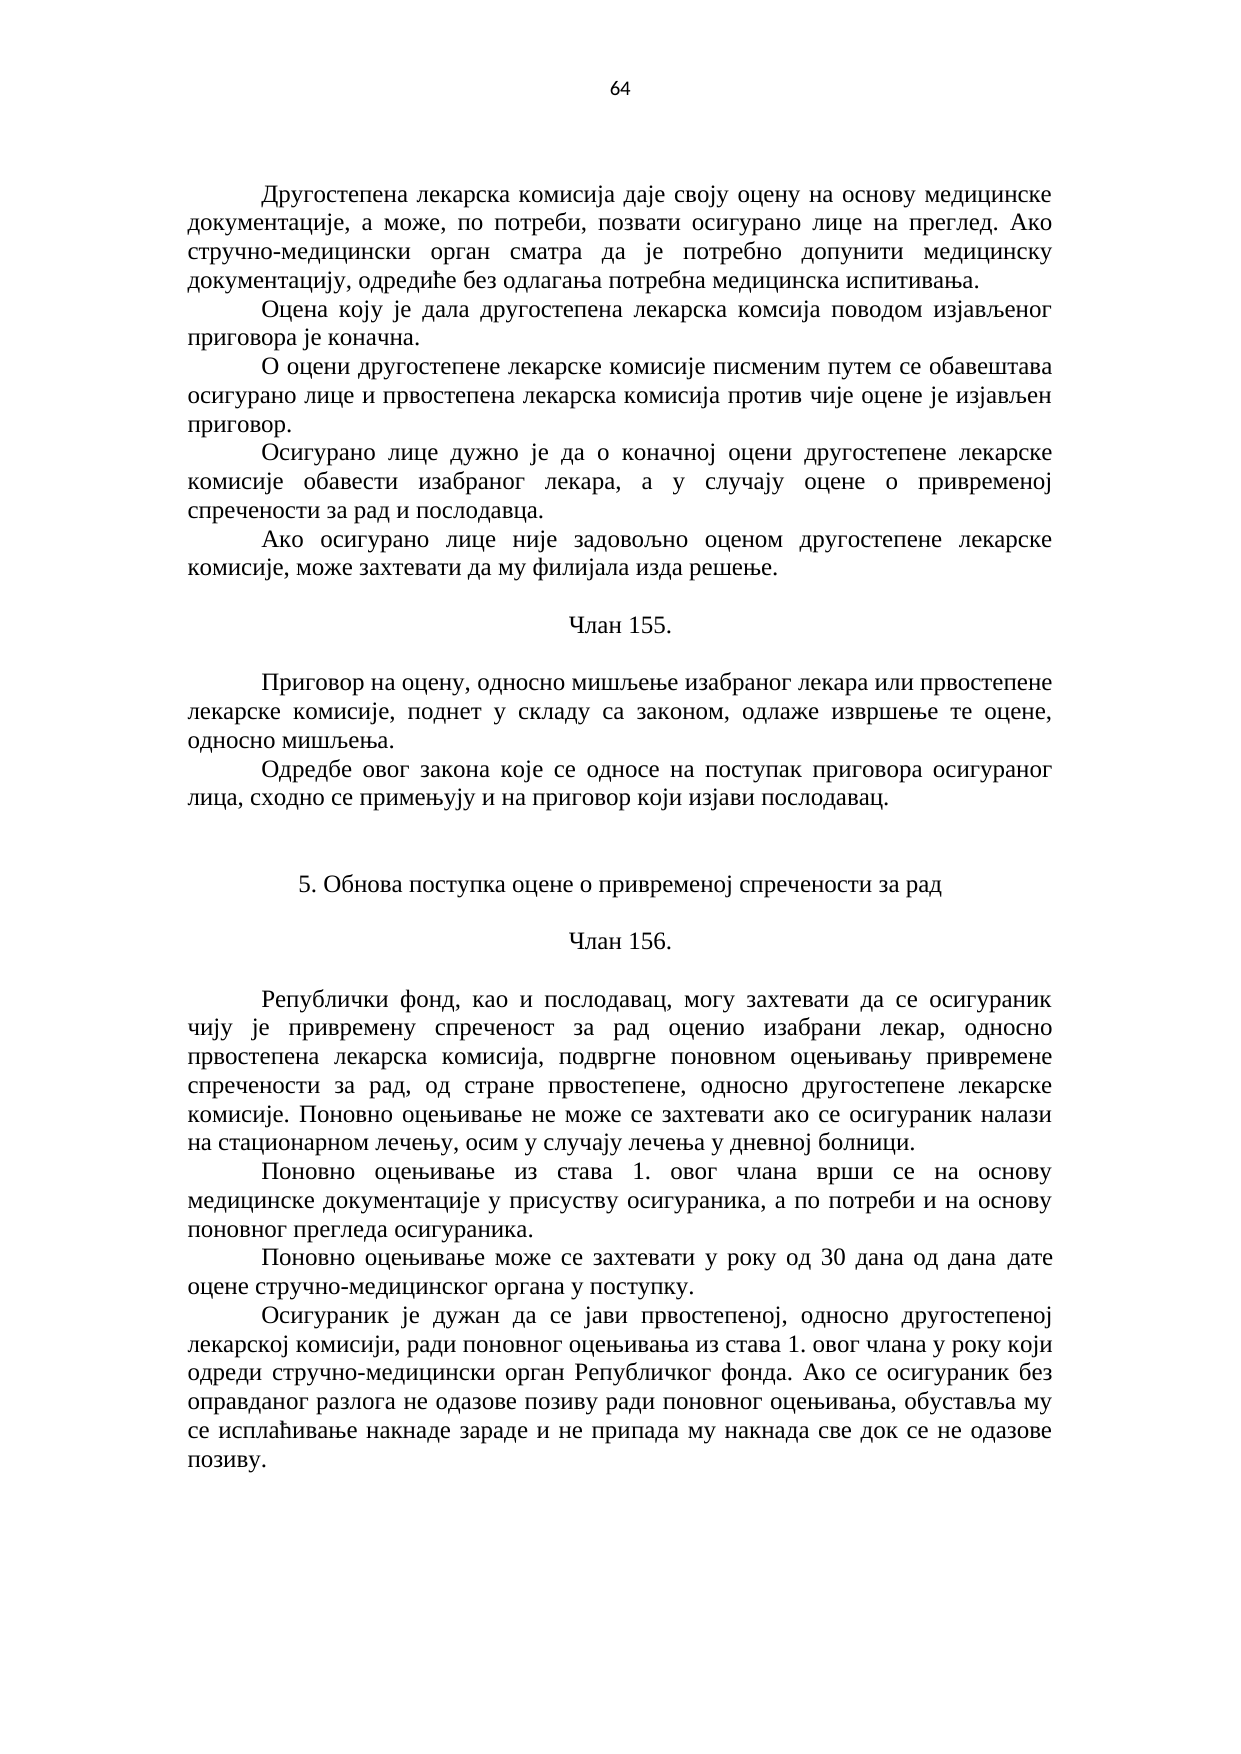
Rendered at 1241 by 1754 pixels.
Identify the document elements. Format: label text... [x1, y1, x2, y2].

text Другостепена лекарска комисија даје своју оцену на основу медицинске документације, а може, по потреби, позвати осигурано лице на преглед. Ако стручно-медицински орган сматра да је потребно допунити медицинску документацију, одредиће без одлагања потребна медицинска испитивања. [187, 179, 1053, 294]
text Одредбе овог закона које се односе на поступак приговора осигураног лица, сходно се примењују и на приговор који изјави послодавац. [187, 754, 1053, 811]
text Члан 155. [187, 610, 1053, 639]
text Поновно оцењивање из става 1. овог члана врши се на основу медицинске документације у присуству осигураника, а по потреби и на основу поновног прегледа осигураника. [187, 1156, 1053, 1242]
text Ако осигурано лице није задовољно оценом другостепене лекарске комисије, може захтевати да му филијала изда решење. [187, 524, 1053, 581]
text Приговор на оцену, односно мишљење изабраног лекара или првостепене лекарске комисије, поднет у складу са законом, одлаже извршење те оцене, односно мишљења. [187, 667, 1053, 754]
text Члан 156. [187, 926, 1053, 955]
text О оцени другостепене лекарске комисије писменим путем се обавештава осигурано лице и првостепена лекарска комисија против чије оцене је изјављен приговор. [187, 351, 1053, 437]
text Републички фонд, као и послодавац, могу захтевати да се осигураник чију је привремену спреченост за рад оценио изабрани лекар, односно првостепена лекарска комисија, подвргне поновном оцењивању привремене спречености за рад, од стране првостепене, односно другостепене лекарске комисије. Поновно оцењивање не може се захтевати ако се осигураник налази на стационарном лечењу, осим у случају лечења у дневној болници. [187, 984, 1053, 1156]
text Осигураник је дужан да се јави првостепеној, односно другостепеној лекарској комисији, ради поновног оцењивања из става 1. овог члана у року који одреди стручно-медицински орган Републичког фонда. Ако се осигураник без оправданог разлога не одазове позиву ради поновног оцењивања, обуставља му се исплаћивање накнаде зараде и не припада му накнада све док се не одазове позиву. [187, 1300, 1053, 1472]
text 5. Обнова поступка оцене о привременој спречености за рад [187, 869, 1053, 897]
text Оцена коју је дала другостепена лекарска комсија поводом изјављеног приговора је коначна. [187, 294, 1053, 351]
text Осигурано лице дужно је да о коначној оцени другостепене лекарске комисије обавести изабраног лекара, а у случају оцене о привременој спречености за рад и послодавца. [187, 437, 1053, 524]
text Поновно оцењивање може се захтевати у року од 30 дана од дана дате оцене стручно-медицинског органа у поступку. [187, 1242, 1053, 1300]
